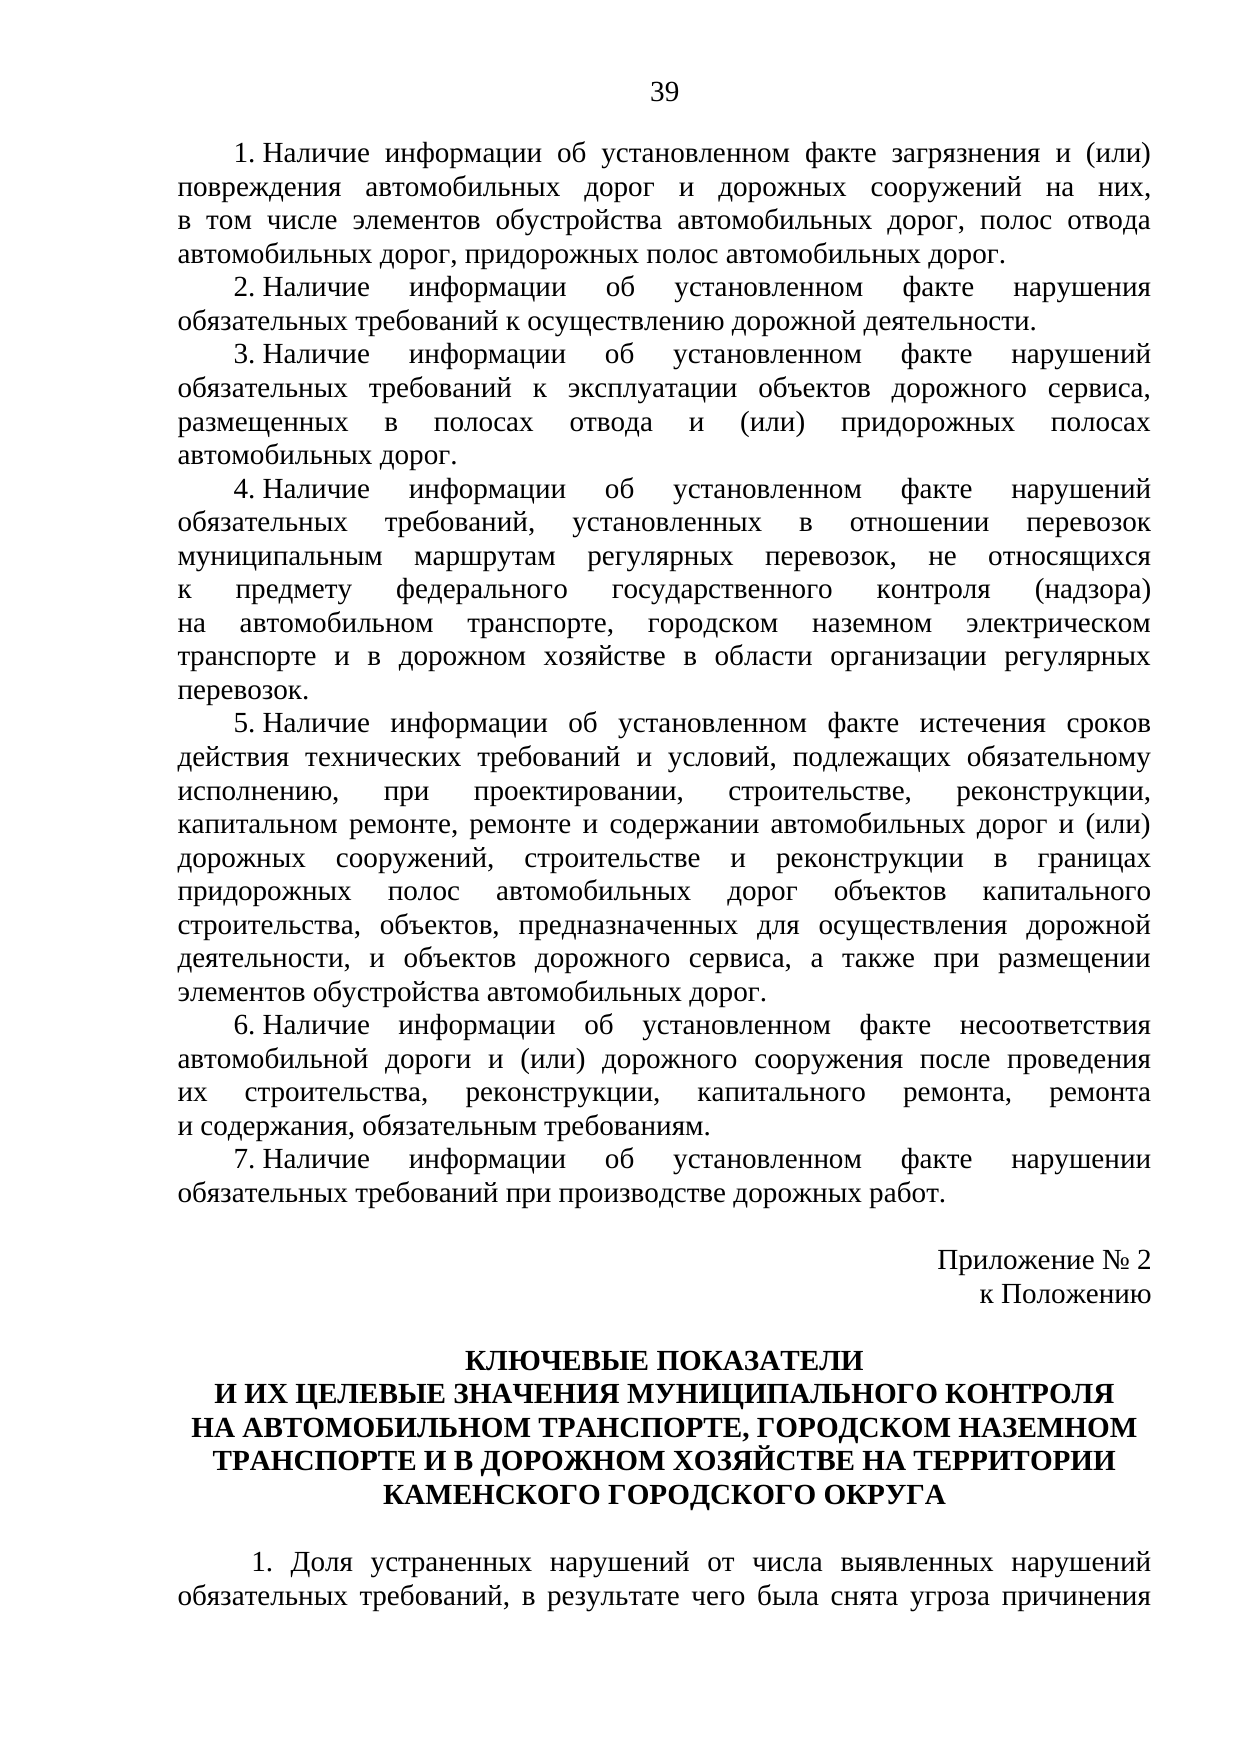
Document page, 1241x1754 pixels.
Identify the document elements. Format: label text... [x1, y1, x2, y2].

text к Положению [177, 1276, 1152, 1309]
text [177, 1544, 1152, 1611]
text 3. Наличие информации об установленном факте нарушений обязательных требований к эксплуатации объектов дорожного сервиса, размещенных в полосах отвода и (или) придорожных полосах автомобильных дорог. [177, 337, 1152, 471]
text 5. Наличие информации об установленном факте истечения сроков действия технических требований и условий, подлежащих обязательному исполнению, при проектировании, строительстве, реконструкции, капитальном ремонте, ремонте и содержании автомобильных дорог и (или) дорожных сооружений, строительстве и реконструкции в границах придорожных полос автомобильных дорог объектов капитального строительства, объектов, предназначенных для осуществления дорожной деятельности, и объектов дорожного сервиса, а также при размещении элементов обустройства автомобильных дорог. [177, 706, 1152, 1007]
title И ИХ ЦЕЛЕВЫЕ ЗНАЧЕНИЯ МУНИЦИПАЛЬНОГО КОНТРОЛЯ [177, 1376, 1152, 1410]
text 4. Наличие информации об установленном факте нарушений обязательных требований, установленных в отношении перевозок муниципальным маршрутам регулярных перевозок, не относящихся к предмету федерального государственного контроля (надзора) на автомобильном транспорте, городском наземном электрическом транспорте и в дорожном хозяйстве в области организации регулярных перевозок. [177, 471, 1152, 706]
text 1. Наличие информации об установленном факте загрязнения и (или) повреждения автомобильных дорог и дорожных сооружений на них, в том числе элементов обустройства автомобильных дорог, полос отвода автомобильных дорог, придорожных полос автомобильных дорог. [177, 135, 1152, 269]
text 2. Наличие информации об установленном факте нарушения обязательных требований к осуществлению дорожной деятельности. [177, 269, 1152, 337]
title НА АВТОМОБИЛЬНОМ ТРАНСПОРТЕ, ГОРОДСКОМ НАЗЕМНОМ ТРАНСПОРТЕ И В ДОРОЖНОМ ХОЗЯЙСТВЕ НА ТЕРРИТОРИИ [177, 1410, 1152, 1477]
title КЛЮЧЕВЫЕ ПОКАЗАТЕЛИ [177, 1343, 1152, 1376]
text 7. Наличие информации об установленном факте нарушении обязательных требований при производстве дорожных работ. [177, 1142, 1152, 1209]
title КАМЕНСКОГО ГОРОДСКОГО ОКРУГА [177, 1477, 1152, 1511]
text Приложение № 2 [177, 1242, 1152, 1276]
text 6. Наличие информации об установленном факте несоответствия автомобильной дороги и (или) дорожного сооружения после проведения их строительства, реконструкции, капитального ремонта, ремонта и содержания, обязательным требованиям. [177, 1007, 1152, 1142]
